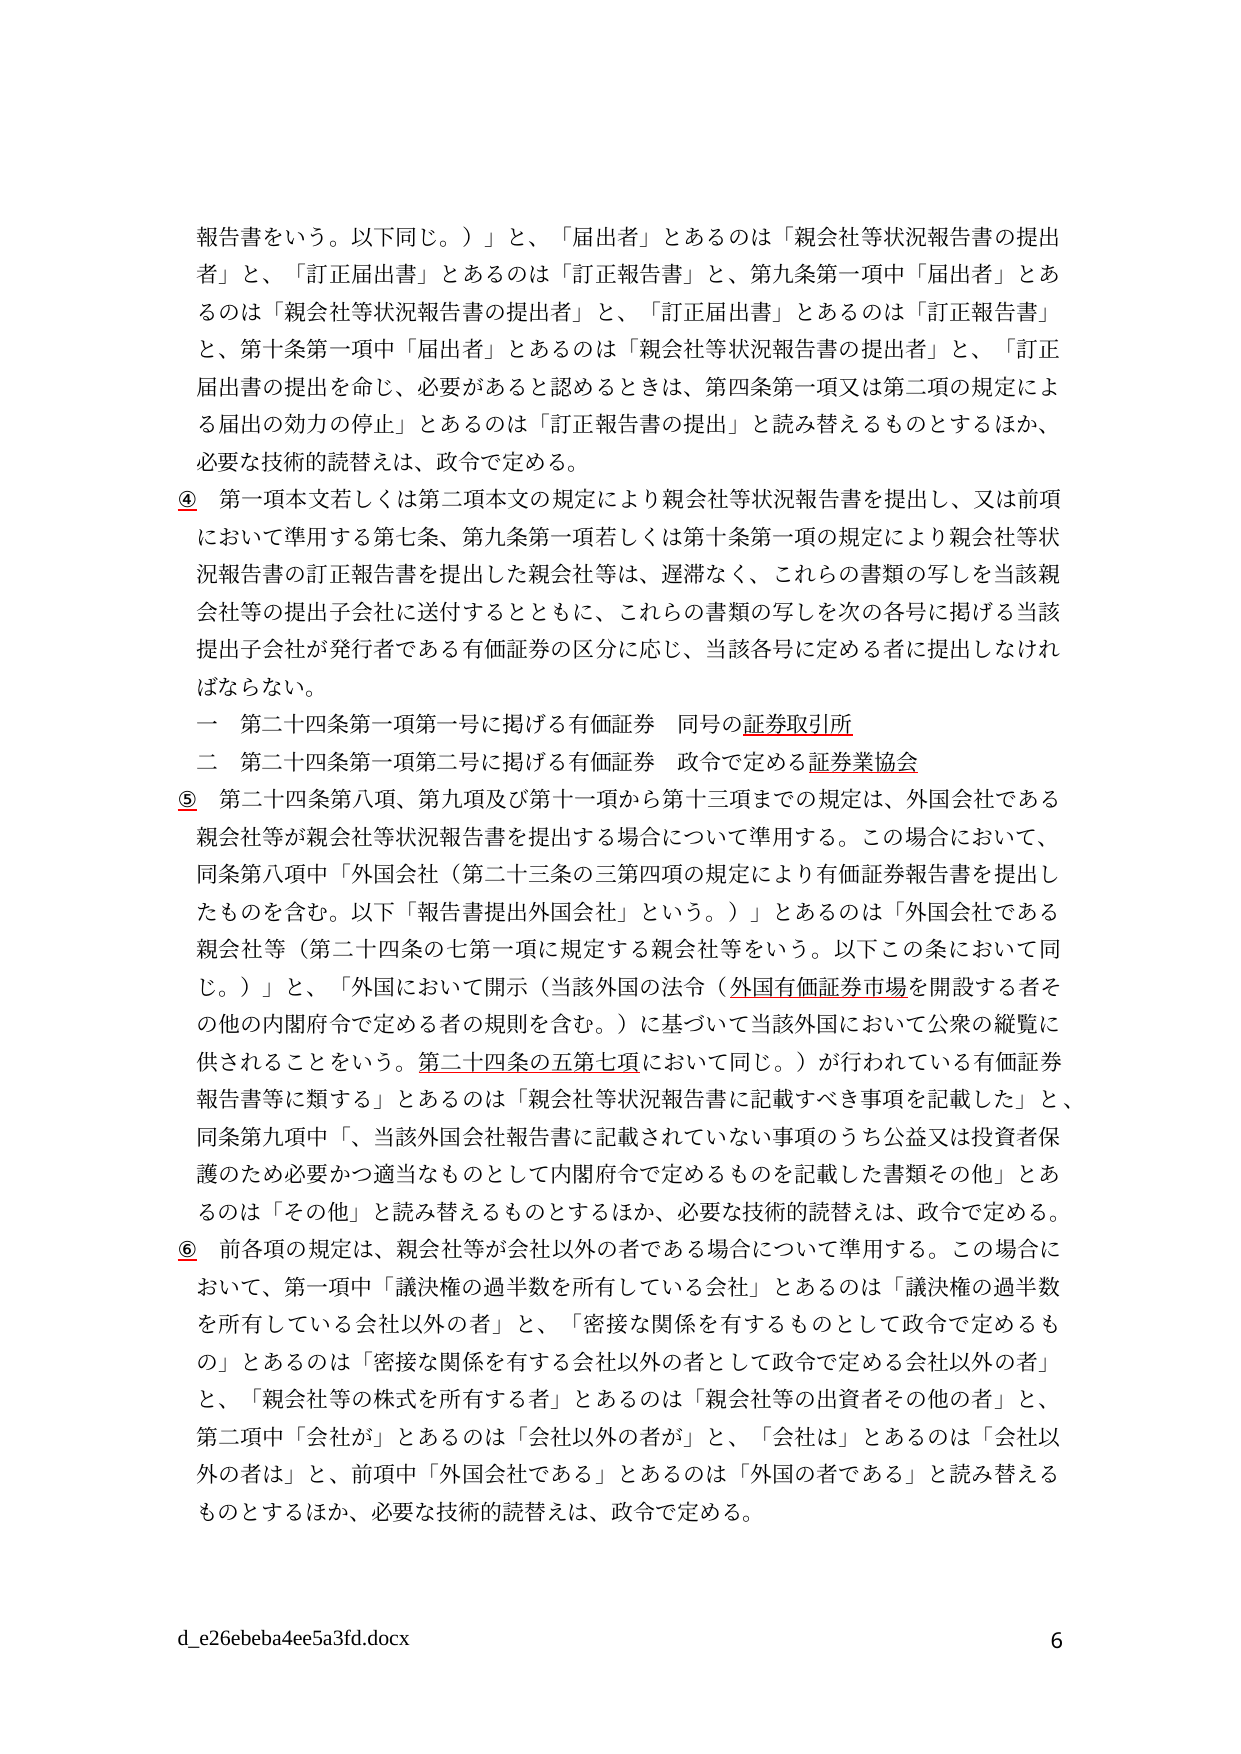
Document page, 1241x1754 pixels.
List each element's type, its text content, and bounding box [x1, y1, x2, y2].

text ④ 第一項本文若しくは第二項本文の規定により親会社等状況報告書を提出し、又は前項において準用する第七条、第九条第一項若しくは第十条第一項の規定により親会社等状況報告書の訂正報告書を提出した親会社等は、遅滞なく、これらの書類の写しを当該親会社等の提出子会社に送付するとともに、これらの書類の写しを次の各号に掲げる当該提出子会社が発行者である有価証券の区分に応じ、当該各号に定める者に提出しなければならない。 [177, 479, 1063, 704]
text ⑤ 第二十四条第八項、第九項及び第十一項から第十三項までの規定は、外国会社である親会社等が親会社等状況報告書を提出する場合について準用する。この場合において、同条第八項中「外国会社（第二十三条の三第四項の規定により有価証券報告書を提出したものを含む。以下「報告書提出外国会社」という。）」とあるのは「外国会社である親会社等（第二十四条の七第一項に規定する親会社等をいう。以下この条において同じ。）」と、「外国において開示（当該外国の法令（外国有価証券市場を開設する者その他の内閣府令で定める者の規則を含む。）に基づいて当該外国において公衆の縦覧に供されることをいう。第二十四条の五第七項において同じ。）が行われている有価証券報告書等に類する」とあるのは「親会社等状況報告書に記載すべき事項を記載した」と、同条第九項中「、当該外国会社報告書に記載されていない事項のうち公益又は投資者保護のため必要かつ適当なものとして内閣府令で定めるものを記載した書類その他」とあるのは「その他」と読み替えるものとするほか、必要な技術的読替えは、政令で定める。 [177, 779, 1063, 1229]
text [177, 217, 1063, 479]
text ⑥ 前各項の規定は、親会社等が会社以外の者である場合について準用する。この場合において、第一項中「議決権の過半数を所有している会社」とあるのは「議決権の過半数を所有している会社以外の者」と、「密接な関係を有するものとして政令で定めるもの」とあるのは「密接な関係を有する会社以外の者として政令で定める会社以外の者」と、「親会社等の株式を所有する者」とあるのは「親会社等の出資者その他の者」と、第二項中「会社が」とあるのは「会社以外の者が」と、「会社は」とあるのは「会社以外の者は」と、前項中「外国会社である」とあるのは「外国の者である」と読み替えるものとするほか、必要な技術的読替えは、政令で定める。 [177, 1229, 1063, 1529]
text 二 第二十四条第一項第二号に掲げる有価証券 政令で定める証券業協会 [196, 742, 1063, 779]
text 一 第二十四条第一項第一号に掲げる有価証券 同号の証券取引所 [196, 704, 1063, 742]
